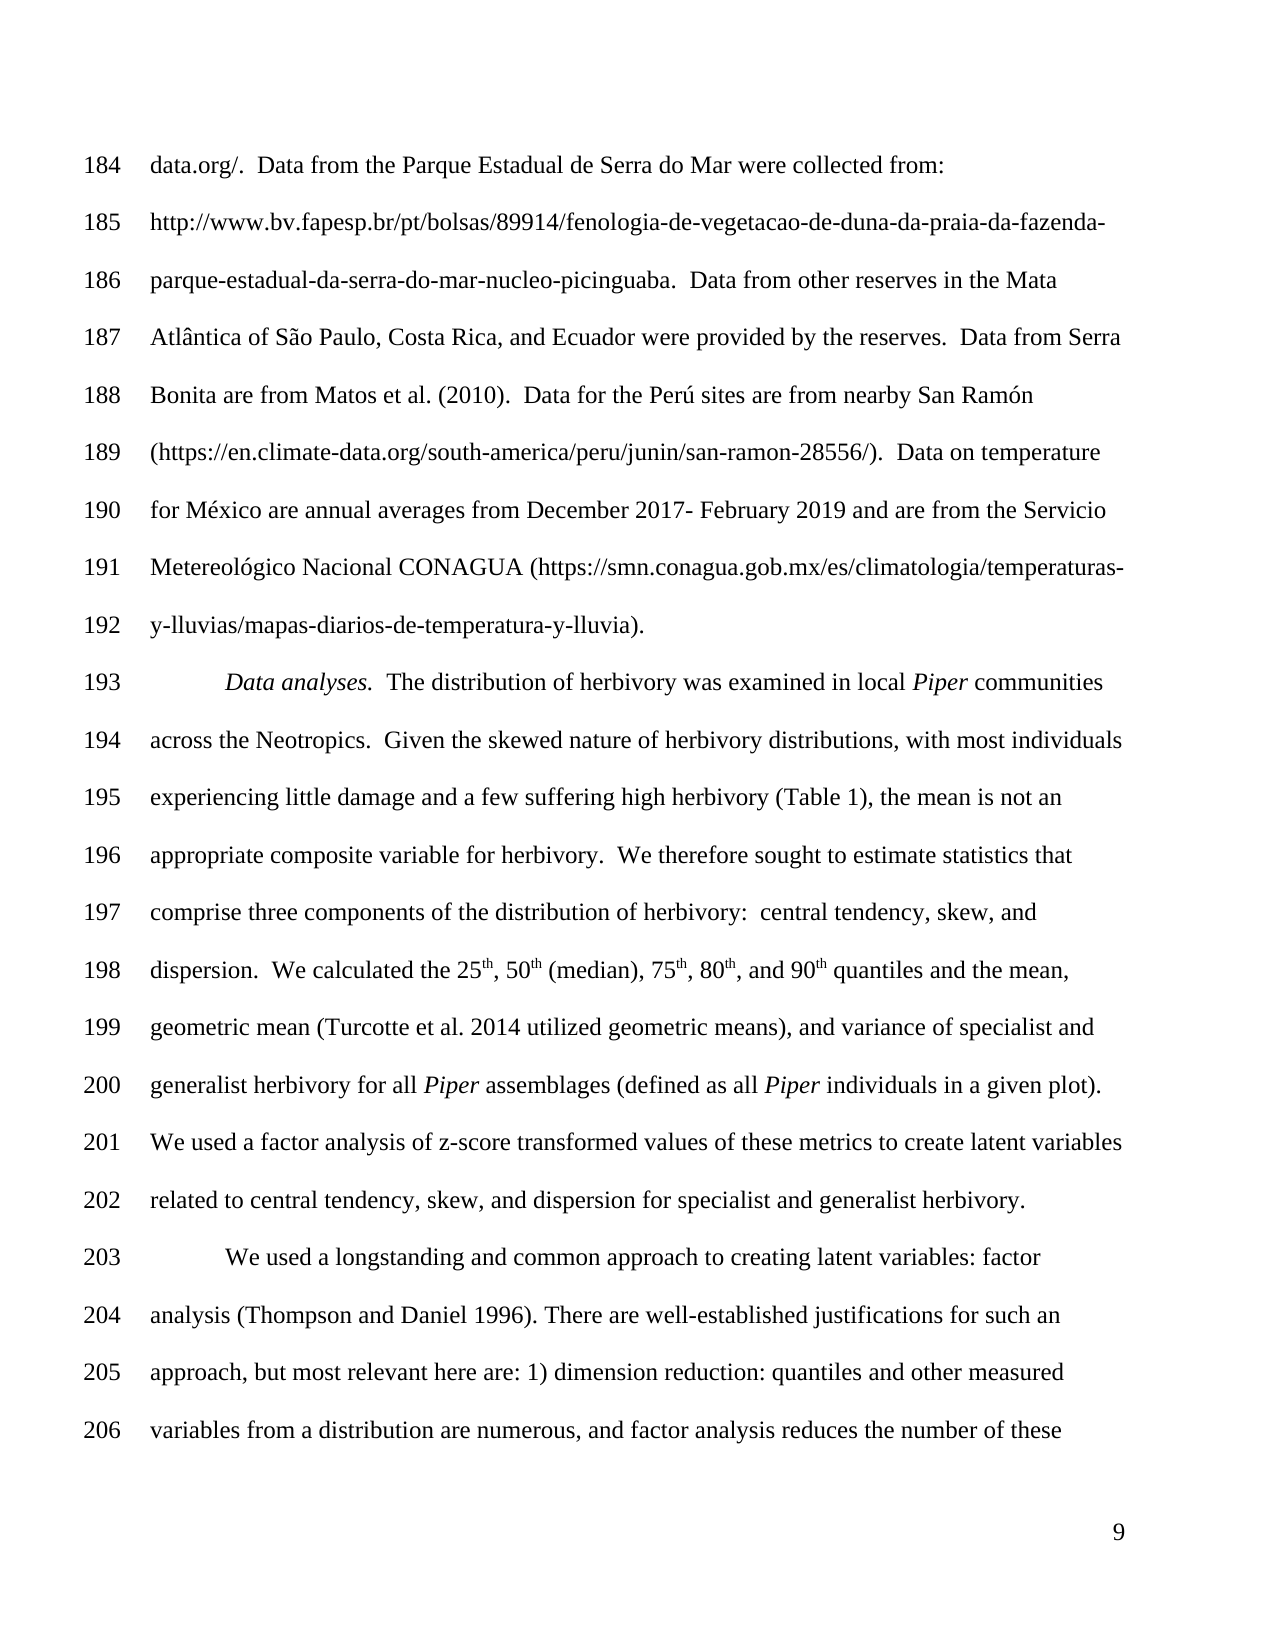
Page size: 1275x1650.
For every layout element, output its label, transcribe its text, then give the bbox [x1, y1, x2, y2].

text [150, 1242, 1125, 1444]
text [150, 150, 1125, 639]
text Data analyses. The distribution of herbivory was examined in local Piper communities across the Neotropics. Given the skewed nature of herbivory distributions, with most individuals experiencing little damage and a few suffering high herbivory (Table 1), the mean is not an appropriate composite variable for herbivory. We therefore sought to estimate statistics that comprise three components of the distribution of herbivory: central tendency, skew, and dispersion. We calculated the 25th, 50th (median), 75th, 80th, and 90th quantiles and the mean, geometric mean (Turcotte et al. 2014 utilized geometric means), and variance of specialist and generalist herbivory for all Piper assemblages (defined as all Piper individuals in a given plot). We used a factor analysis of z-score transformed values of these metrics to create latent variables related to central tendency, skew, and dispersion for specialist and generalist herbivory. [150, 667, 1125, 1214]
